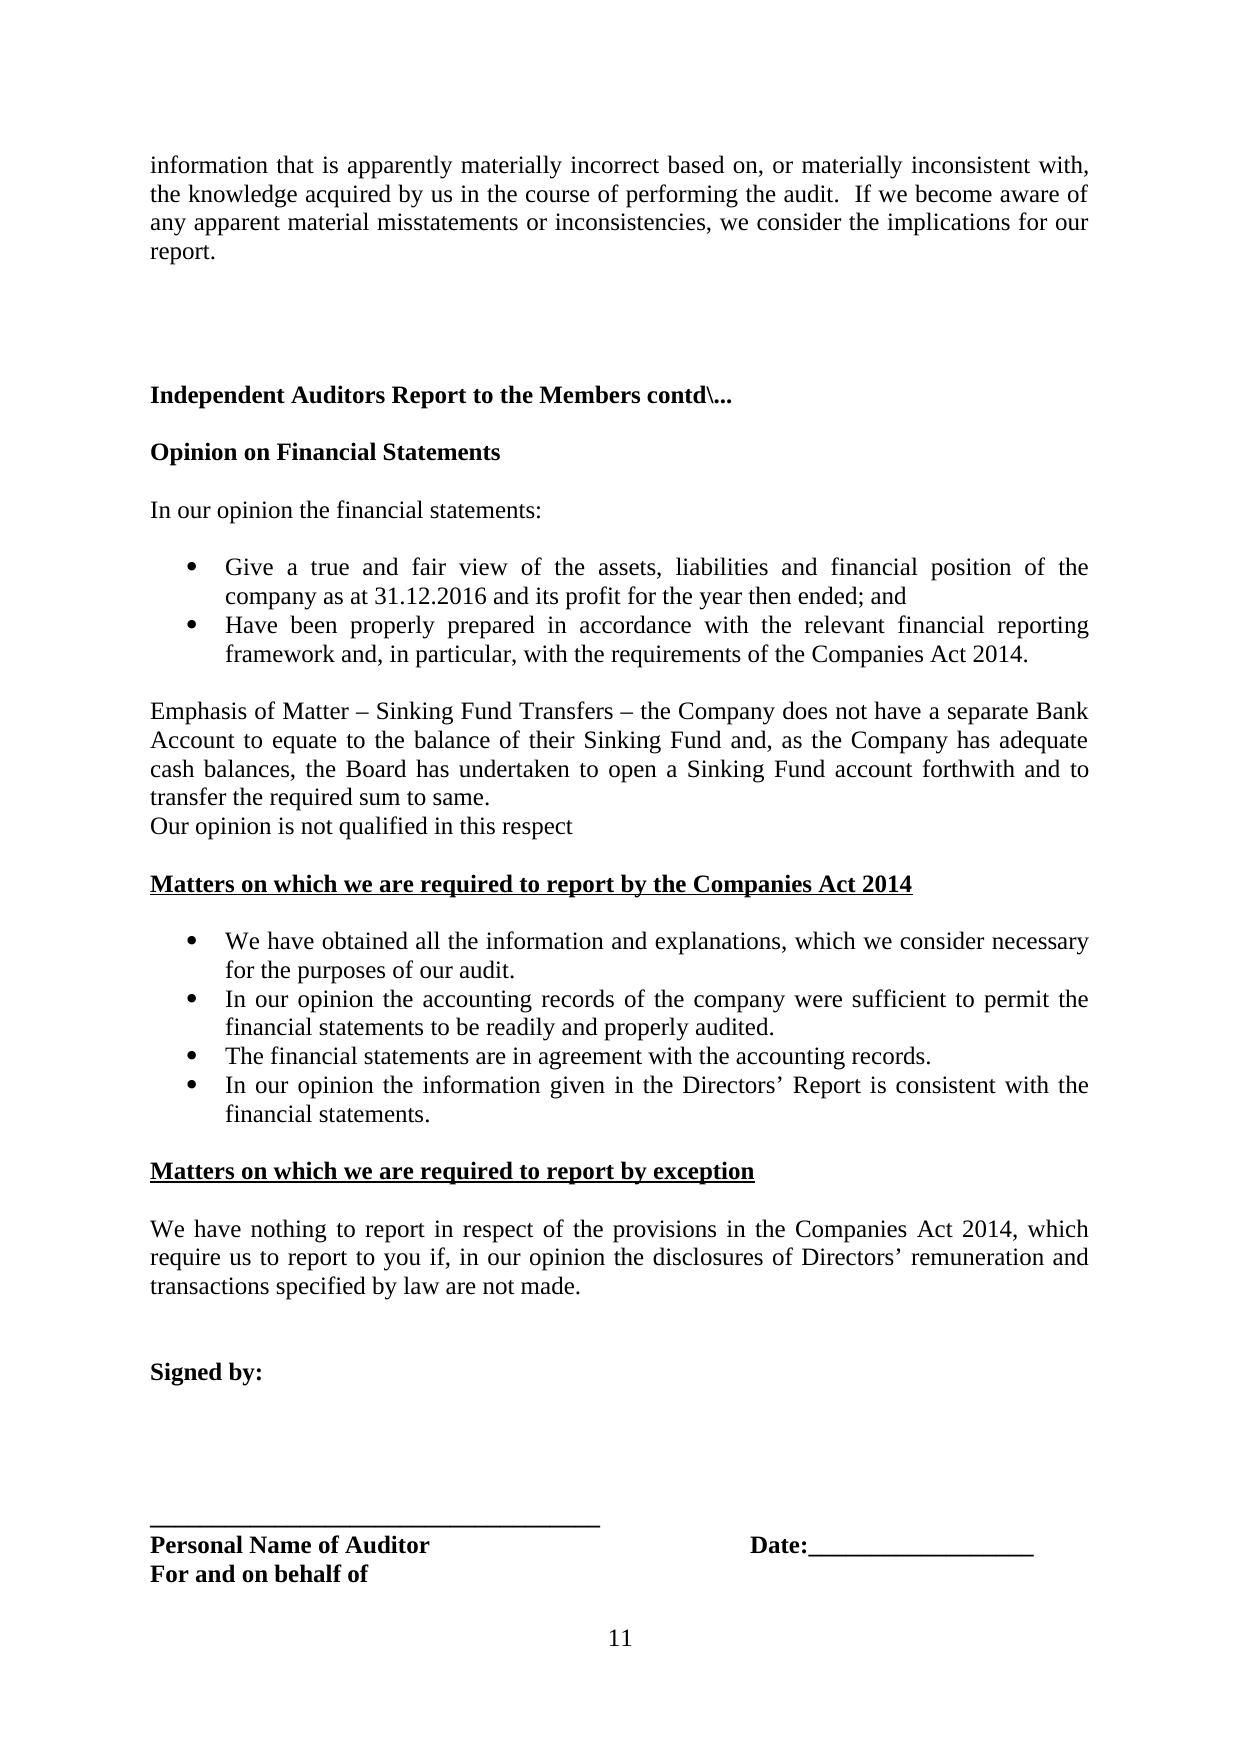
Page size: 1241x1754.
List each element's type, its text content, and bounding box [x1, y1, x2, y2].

text We have nothing to report in respect of the provisions in the Companies Act 2014, which require us to report to you if, in our opinion the disclosures of Directors’ remuneration and transactions specified by law are not made. [150, 1214, 1090, 1300]
text Signed by: [150, 1357, 1090, 1386]
text Independent Auditors Report to the Members contd\... [150, 380, 1090, 409]
text Matters on which we are required to report by exception [150, 1156, 1090, 1185]
text Emphasis of Matter – Sinking Fund Transfers – the Company does not have a separate Bank Account to equate to the balance of their Sinking Fund and, as the Company has adequate cash balances, the Board has undertaken to open a Sinking Fund account forthwith and to transfer the required sum to same. [150, 696, 1090, 811]
list In our opinion the accounting records of the company were sufficient to permit the financial statements to be readily and properly audited. [187, 984, 1090, 1041]
text Our opinion is not qualified in this respect [150, 811, 1090, 840]
list Give a true and fair view of the assets, liabilities and financial position of the company as at 31.12.2016 and its profit for the year then ended; and [187, 552, 1090, 610]
text Matters on which we are required to report by the Companies Act 2014 [150, 869, 1090, 897]
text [150, 150, 1090, 265]
text Personal Name of Auditor Date:__________________ [150, 1530, 1090, 1559]
text For and on behalf of [150, 1559, 1090, 1587]
text Opinion on Financial Statements [150, 437, 1090, 466]
list The financial statements are in agreement with the accounting records. [187, 1041, 1090, 1070]
text ____________________________________ [150, 1501, 1090, 1530]
list Have been properly prepared in accordance with the relevant financial reporting framework and, in particular, with the requirements of the Companies Act 2014. [187, 610, 1090, 667]
text In our opinion the financial statements: [150, 495, 1090, 524]
list We have obtained all the information and explanations, which we consider necessary for the purposes of our audit. [187, 926, 1090, 984]
list In our opinion the information given in the Directors’ Report is consistent with the financial statements. [187, 1070, 1090, 1127]
